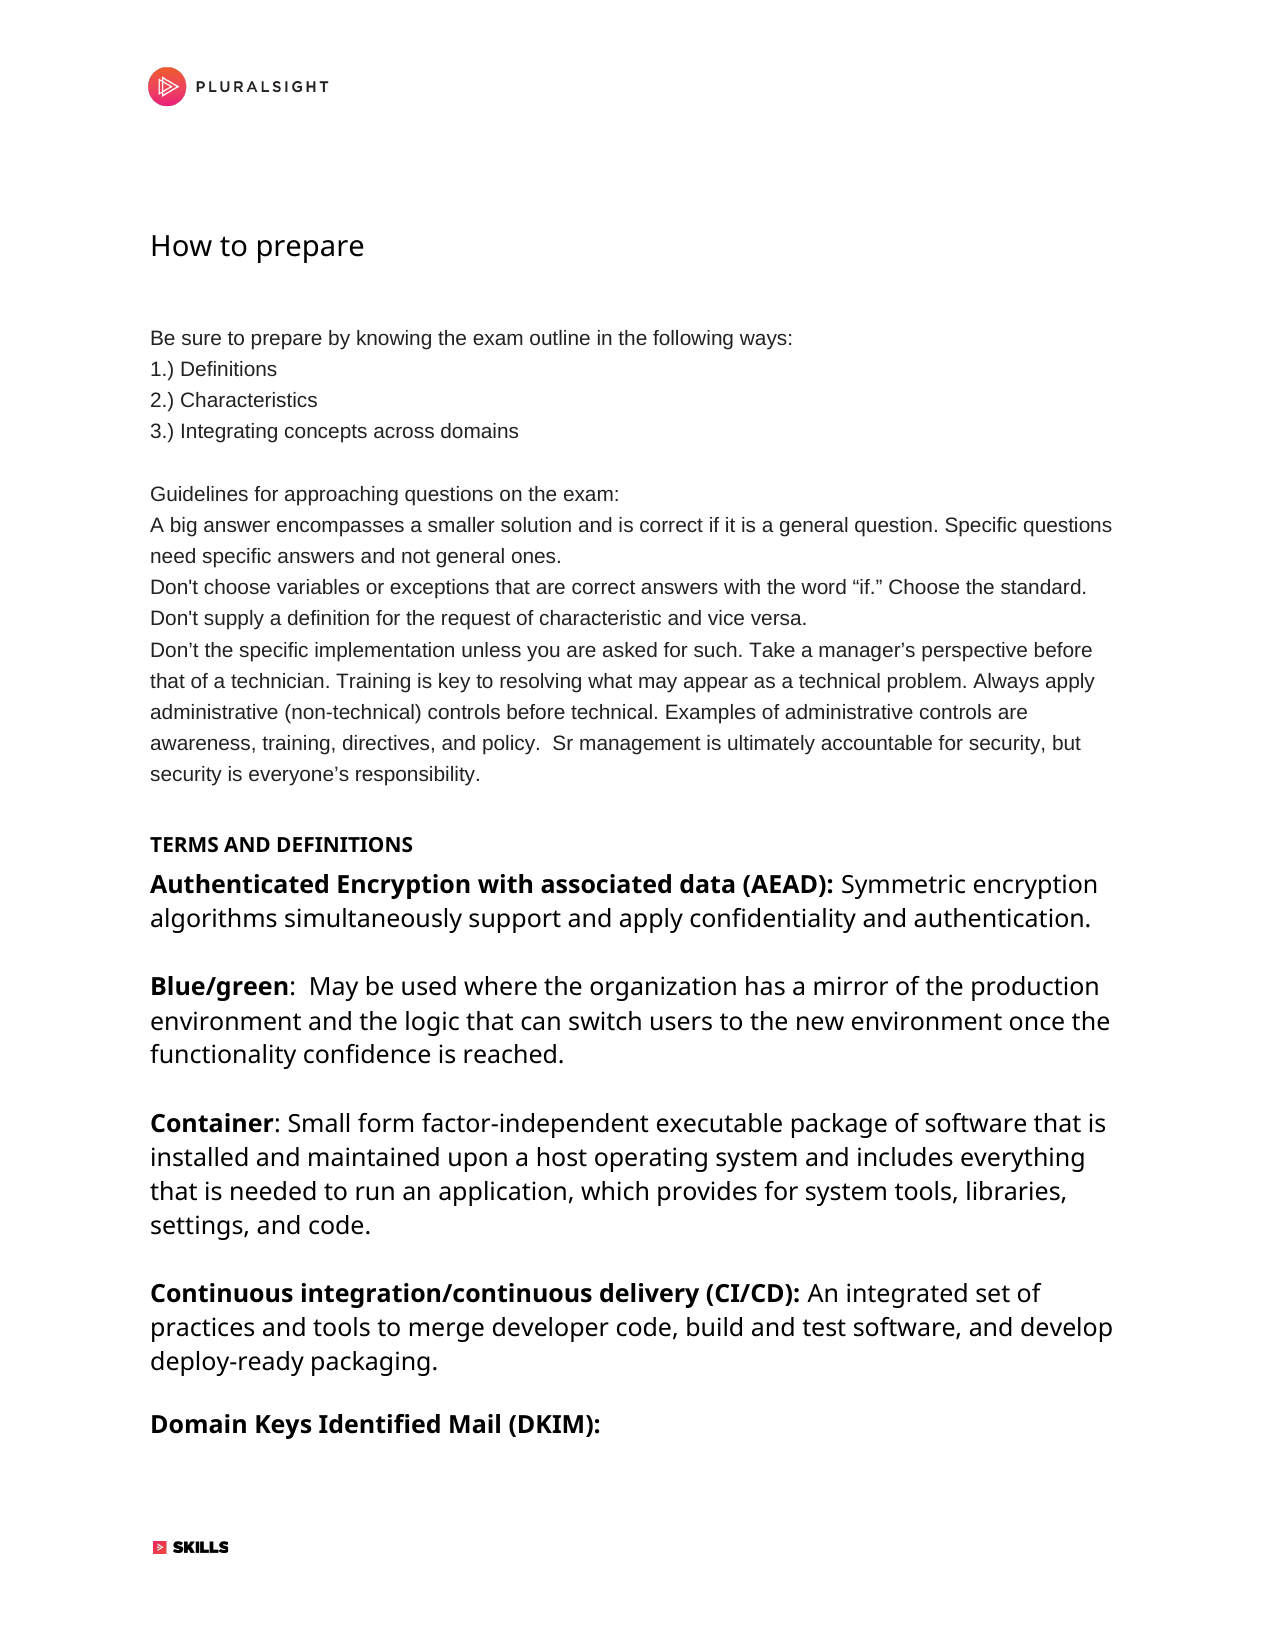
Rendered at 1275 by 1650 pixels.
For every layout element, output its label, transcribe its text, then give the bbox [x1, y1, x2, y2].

text Be sure to prepare by knowing the exam outline in the following ways: 1.) Definitions 2.) Characteristics 3.) Integrating concepts across domains Guidelines for approaching questions on the exam: [150, 326, 1125, 506]
text Container: Small form factor-independent executable package of software that is installed and maintained upon a host operating system and includes everything that is needed to run an application, which provides for system tools, libraries, settings, and code. [150, 1105, 1125, 1242]
text Continuous integration/continuous delivery (CI/CD): An integrated set of practices and tools to merge developer code, build and test software, and develop deploy-ready packaging. [150, 1276, 1125, 1378]
text Blue/green: May be used where the organization has a mirror of the production environment and the logic that can switch users to the new environment once the functionality confidence is reached. [150, 969, 1125, 1071]
picture [139, 59, 336, 114]
picture [153, 1541, 229, 1554]
subtitle How to prepare [150, 225, 975, 265]
text TERMS AND DEFINITIONS [150, 830, 1125, 858]
text Domain Keys Identified Mail (DKIM): [150, 1406, 1125, 1440]
text Authenticated Encryption with associated data (AEAD): Symmetric encryption algorithms simultaneously support and apply confidentiality and authentication. [150, 867, 1125, 935]
text A big answer encompasses a smaller solution and is correct if it is a general question. Specific questions need specific answers and not general ones. Don't choose variables or exceptions that are correct answers with the word “if.” Choose the standard. Don't supply a definition for the request of characteristic and vice versa. Don’t the specific implementation unless you are asked for such. Take a manager’s perspective before that of a technician. Training is key to resolving what may appear as a technical problem. Always apply administrative (non-technical) controls before technical. Examples of administrative controls are awareness, training, directives, and policy. Sr management is ultimately accountable for security, but security is everyone’s responsibility. [150, 513, 1125, 786]
